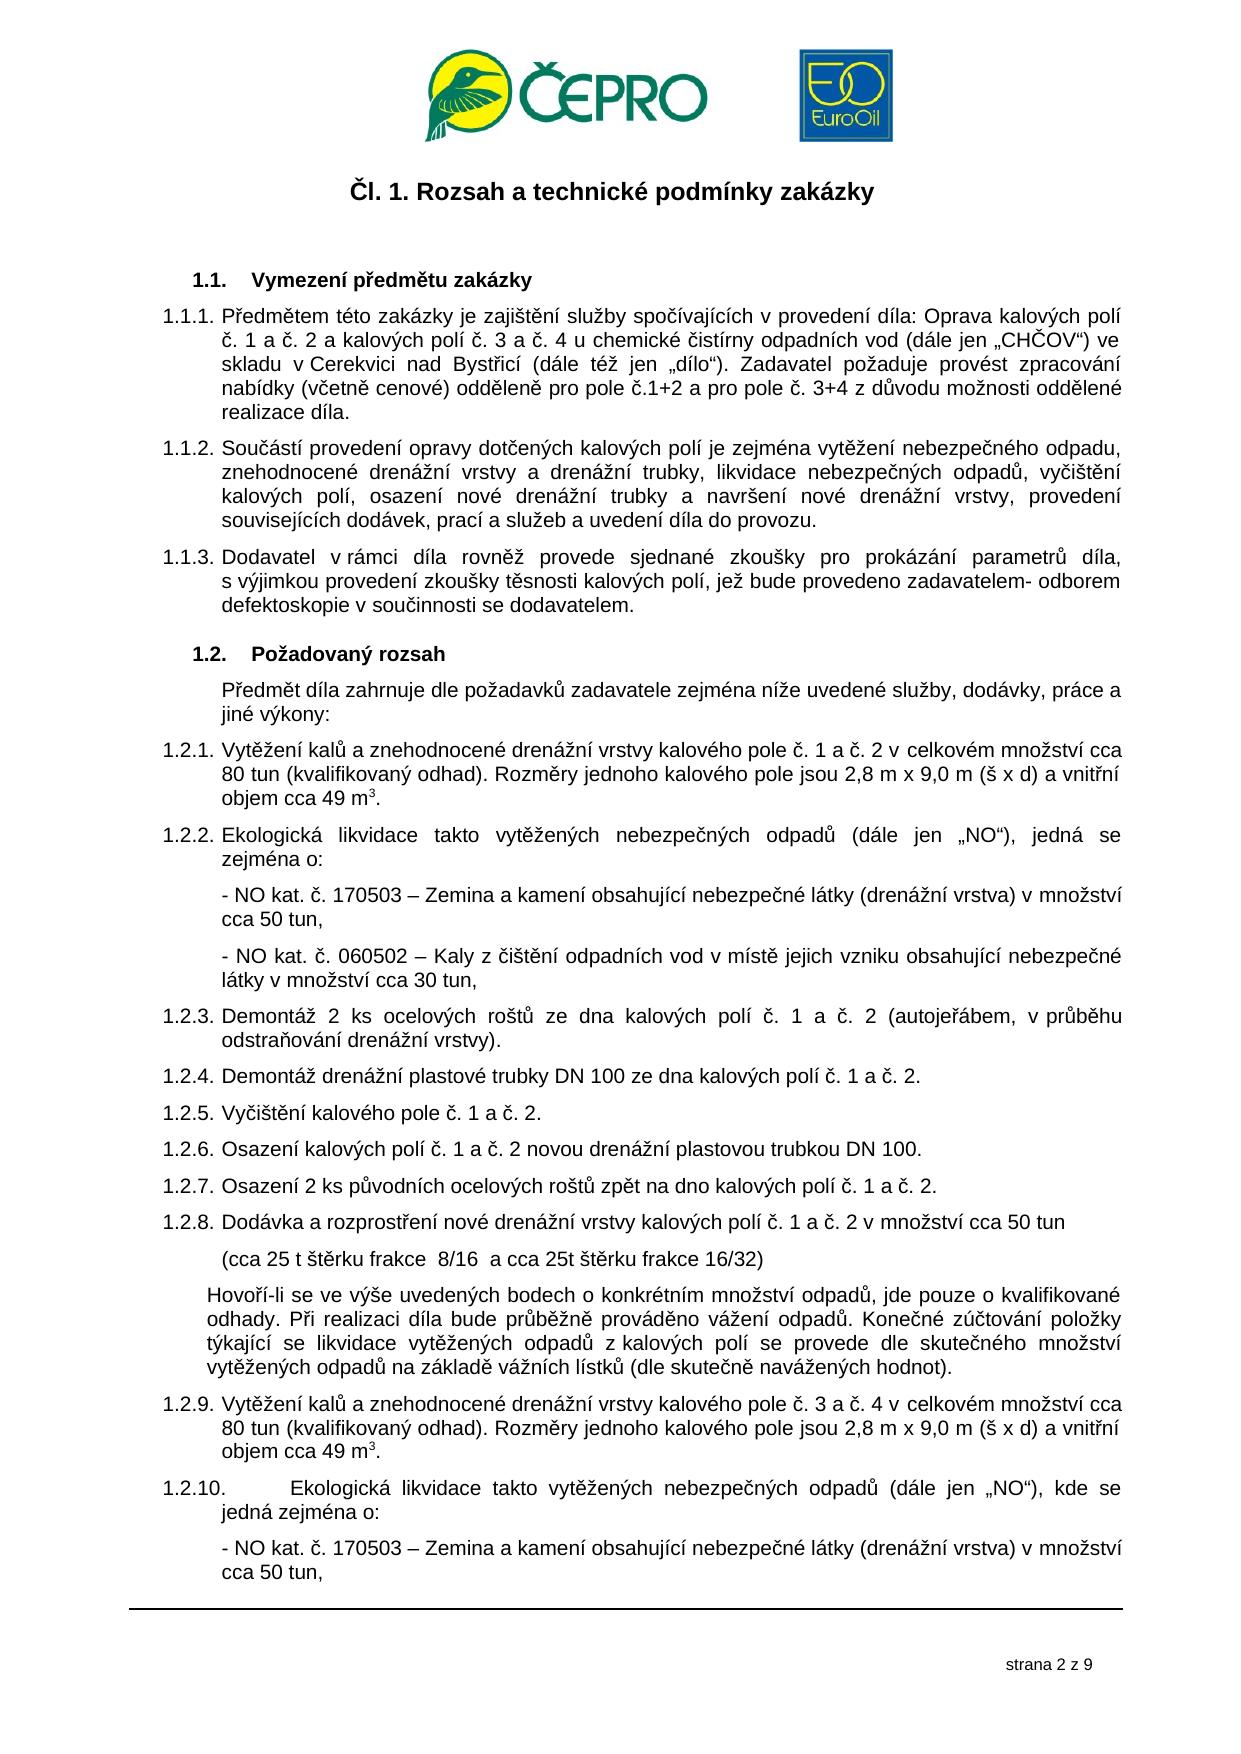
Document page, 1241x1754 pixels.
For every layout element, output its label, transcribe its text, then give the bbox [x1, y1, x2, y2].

list - NO kat. č. 170503 – Zemina a kamení obsahující nebezpečné látky (drenážní vrstva) v množství cca 50 tun, [221, 1536, 1122, 1584]
text Demontáž 2 ks ocelových roštů ze dna kalových polí č. 1 a č. 2 (autojeřábem, v průběhu odstraňování drenážní vrstvy). [162, 1004, 1122, 1052]
text Vytěžení kalů a znehodnocené drenážní vrstvy kalového pole č. 1 a č. 2 v celkovém množství cca 80 tun (kvalifikovaný odhad). Rozměry jednoho kalového pole jsou 2,8 m x 9,0 m (š x d) a vnitřní objem cca 49 m3. [162, 738, 1122, 810]
list - NO kat. č. 170503 – Zemina a kamení obsahující nebezpečné látky (drenážní vrstva) v množství cca 50 tun, [221, 883, 1122, 931]
list Předmět díla zahrnuje dle požadavků zadavatele zejména níže uvedené služby, dodávky, práce a jiné výkony: [221, 678, 1122, 726]
text Osazení kalových polí č. 1 a č. 2 novou drenážní plastovou trubkou DN 100. [162, 1137, 1122, 1161]
text Dodávka a rozprostření nové drenážní vrstvy kalových polí č. 1 a č. 2 v množství cca 50 tun [162, 1210, 1122, 1234]
text Demontáž drenážní plastové trubky DN 100 ze dna kalových polí č. 1 a č. 2. [162, 1064, 1122, 1088]
text Ekologická likvidace takto vytěžených nebezpečných odpadů (dále jen „NO“), kde se jedná zejména o: [162, 1476, 1122, 1524]
list Hovoří-li se ve výše uvedených bodech o konkrétním množství odpadů, jde pouze o kvalifikované odhady. Při realizaci díla bude průběžně prováděno vážení odpadů. Konečné zúčtování položky týkající se likvidace vytěžených odpadů z kalových polí se provede dle skutečného množství vytěžených odpadů na základě vážních lístků (dle skutečně navážených hodnot). [207, 1283, 1122, 1379]
text Předmětem této zakázky je zajištění služby spočívajících v provedení díla: Oprava kalových polí č. 1 a č. 2 a kalových polí č. 3 a č. 4 u chemické čistírny odpadních vod (dále jen „CHČOV“) ve skladu v Cerekvici nad Bystřicí (dále též jen „dílo“). Zadavatel požaduje provést zpracování nabídky (včetně cenové) odděleně pro pole č.1+2 a pro pole č. 3+4 z důvodu možnosti oddělené realizace díla. [162, 304, 1122, 424]
text Vytěžení kalů a znehodnocené drenážní vrstvy kalového pole č. 3 a č. 4 v celkovém množství cca 80 tun (kvalifikovaný odhad). Rozměry jednoho kalového pole jsou 2,8 m x 9,0 m (š x d) a vnitřní objem cca 49 m3. [162, 1391, 1122, 1463]
text Rozsah a technické podmínky zakázky [102, 177, 1122, 206]
text Osazení 2 ks původních ocelových roštů zpět na dno kalových polí č. 1 a č. 2. [162, 1174, 1122, 1198]
subtitle Vymezení předmětu zakázky [192, 267, 1122, 291]
subtitle Požadovaný rozsah [192, 641, 1122, 665]
list - NO kat. č. 060502 – Kaly z čištění odpadních vod v místě jejich vzniku obsahující nebezpečné látky v množství cca 30 tun, [221, 943, 1122, 991]
text Součástí provedení opravy dotčených kalových polí je zejména vytěžení nebezpečného odpadu, znehodnocené drenážní vrstvy a drenážní trubky, likvidace nebezpečných odpadů, vyčištění kalových polí, osazení nové drenážní trubky a navršení nové drenážní vrstvy, provedení souvisejících dodávek, prací a služeb a uvedení díla do provozu. [162, 436, 1122, 532]
text Ekologická likvidace takto vytěžených nebezpečných odpadů (dále jen „NO“), jedná se zejména o: [162, 823, 1122, 871]
text Vyčištění kalového pole č. 1 a č. 2. [162, 1101, 1122, 1125]
list (cca 25 t štěrku frakce 8/16 a cca 25t štěrku frakce 16/32) [221, 1247, 1122, 1271]
picture [424, 49, 893, 142]
text Dodavatel v rámci díla rovněž provede sjednané zkoušky pro prokázání parametrů díla, s výjimkou provedení zkoušky těsnosti kalových polí, jež bude provedeno zadavatelem- odborem defektoskopie v součinnosti se dodavatelem. [162, 544, 1122, 616]
